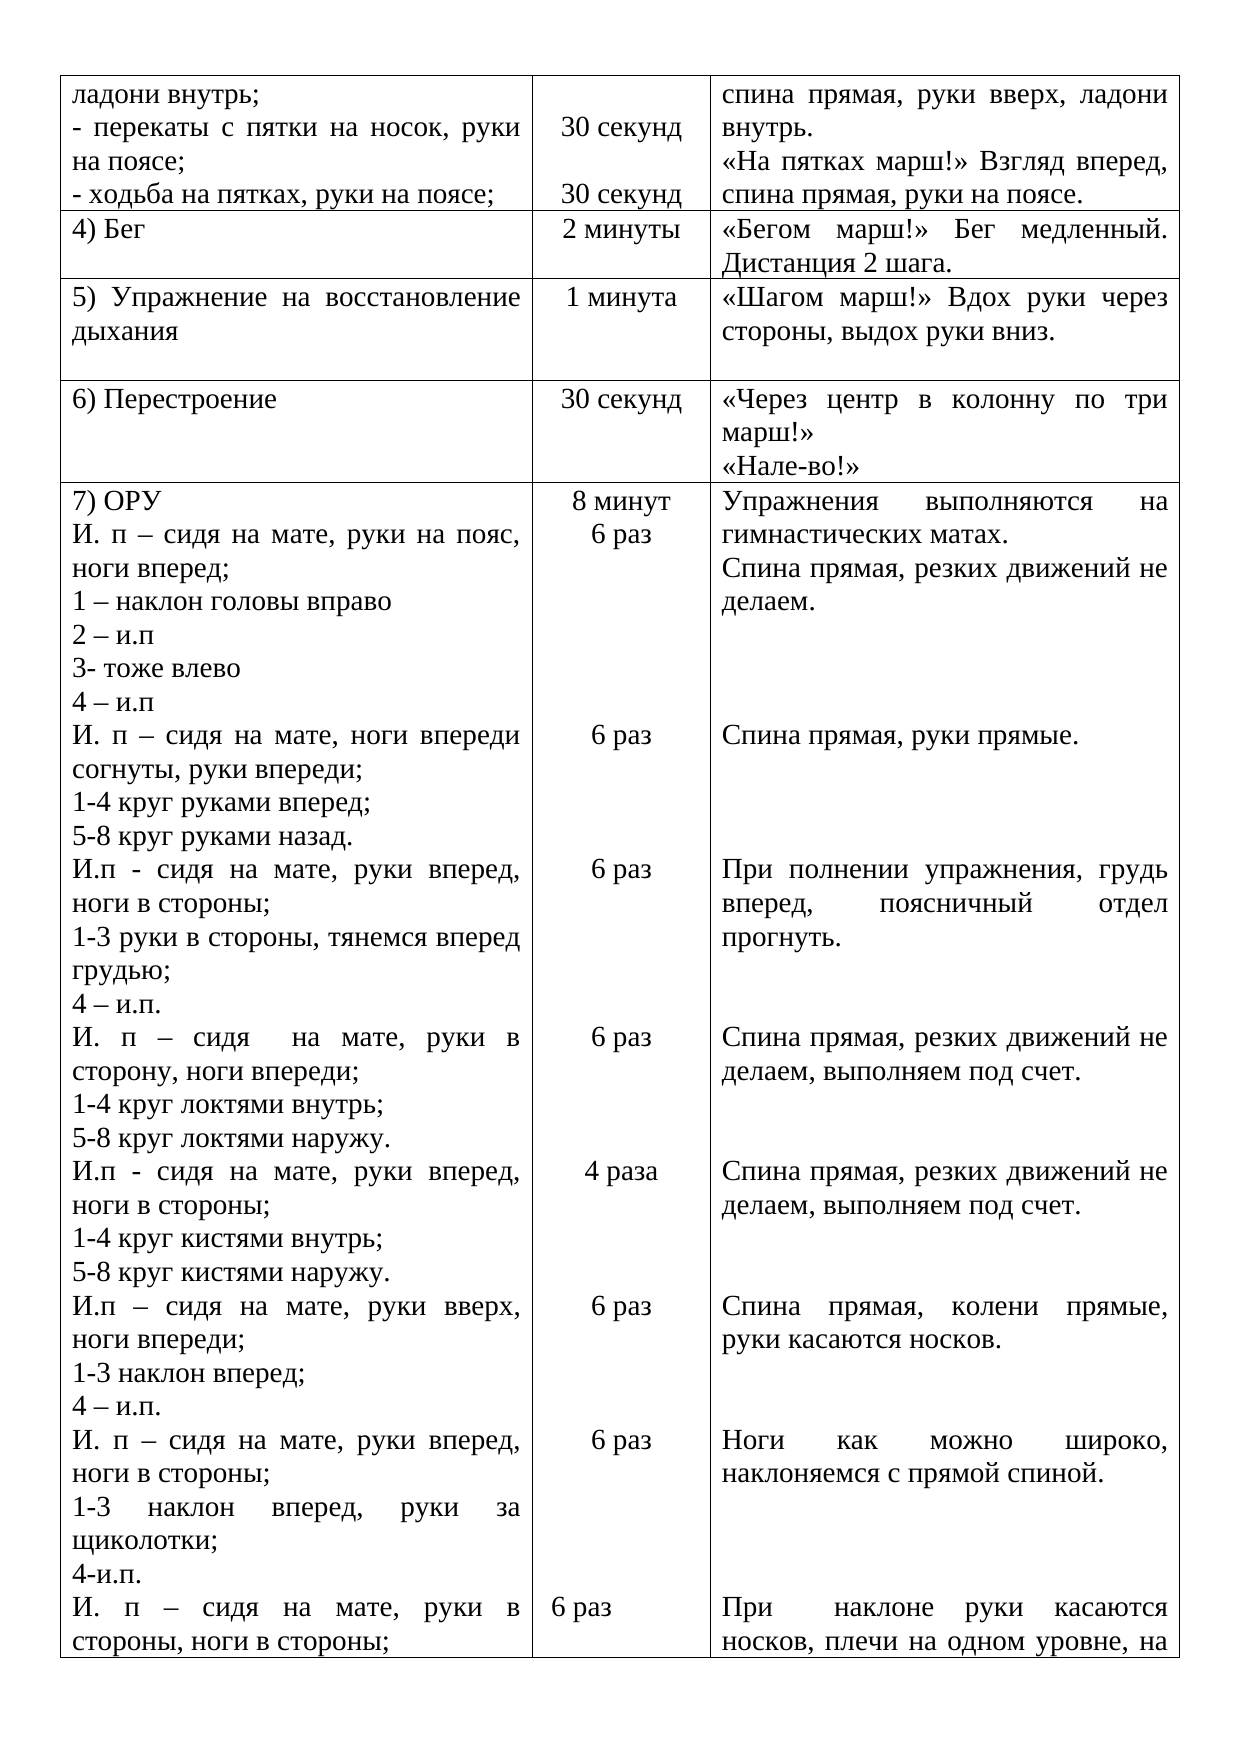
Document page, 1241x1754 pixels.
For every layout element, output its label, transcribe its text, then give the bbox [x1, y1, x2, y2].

table_cell 1 минута [533, 279, 710, 380]
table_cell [533, 483, 710, 1657]
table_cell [533, 76, 710, 210]
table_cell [711, 76, 1179, 210]
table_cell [61, 76, 532, 210]
table_cell 6) Перестроение [61, 381, 532, 482]
table_cell 30 секунд [533, 381, 710, 482]
table_cell 4) Бег [61, 211, 532, 278]
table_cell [711, 483, 1179, 1657]
table_cell «Через центр в колонну по три марш!» «Нале-во!» [711, 381, 1179, 482]
table_cell 2 минуты [533, 211, 710, 278]
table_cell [61, 483, 532, 1657]
table_cell «Бегом марш!» Бег медленный. Дистанция 2 шага. [711, 211, 1179, 278]
table_cell «Шагом марш!» Вдох руки через стороны, выдох руки вниз. [711, 279, 1179, 380]
table_cell 5) Упражнение на восстановление дыхания [61, 279, 532, 380]
